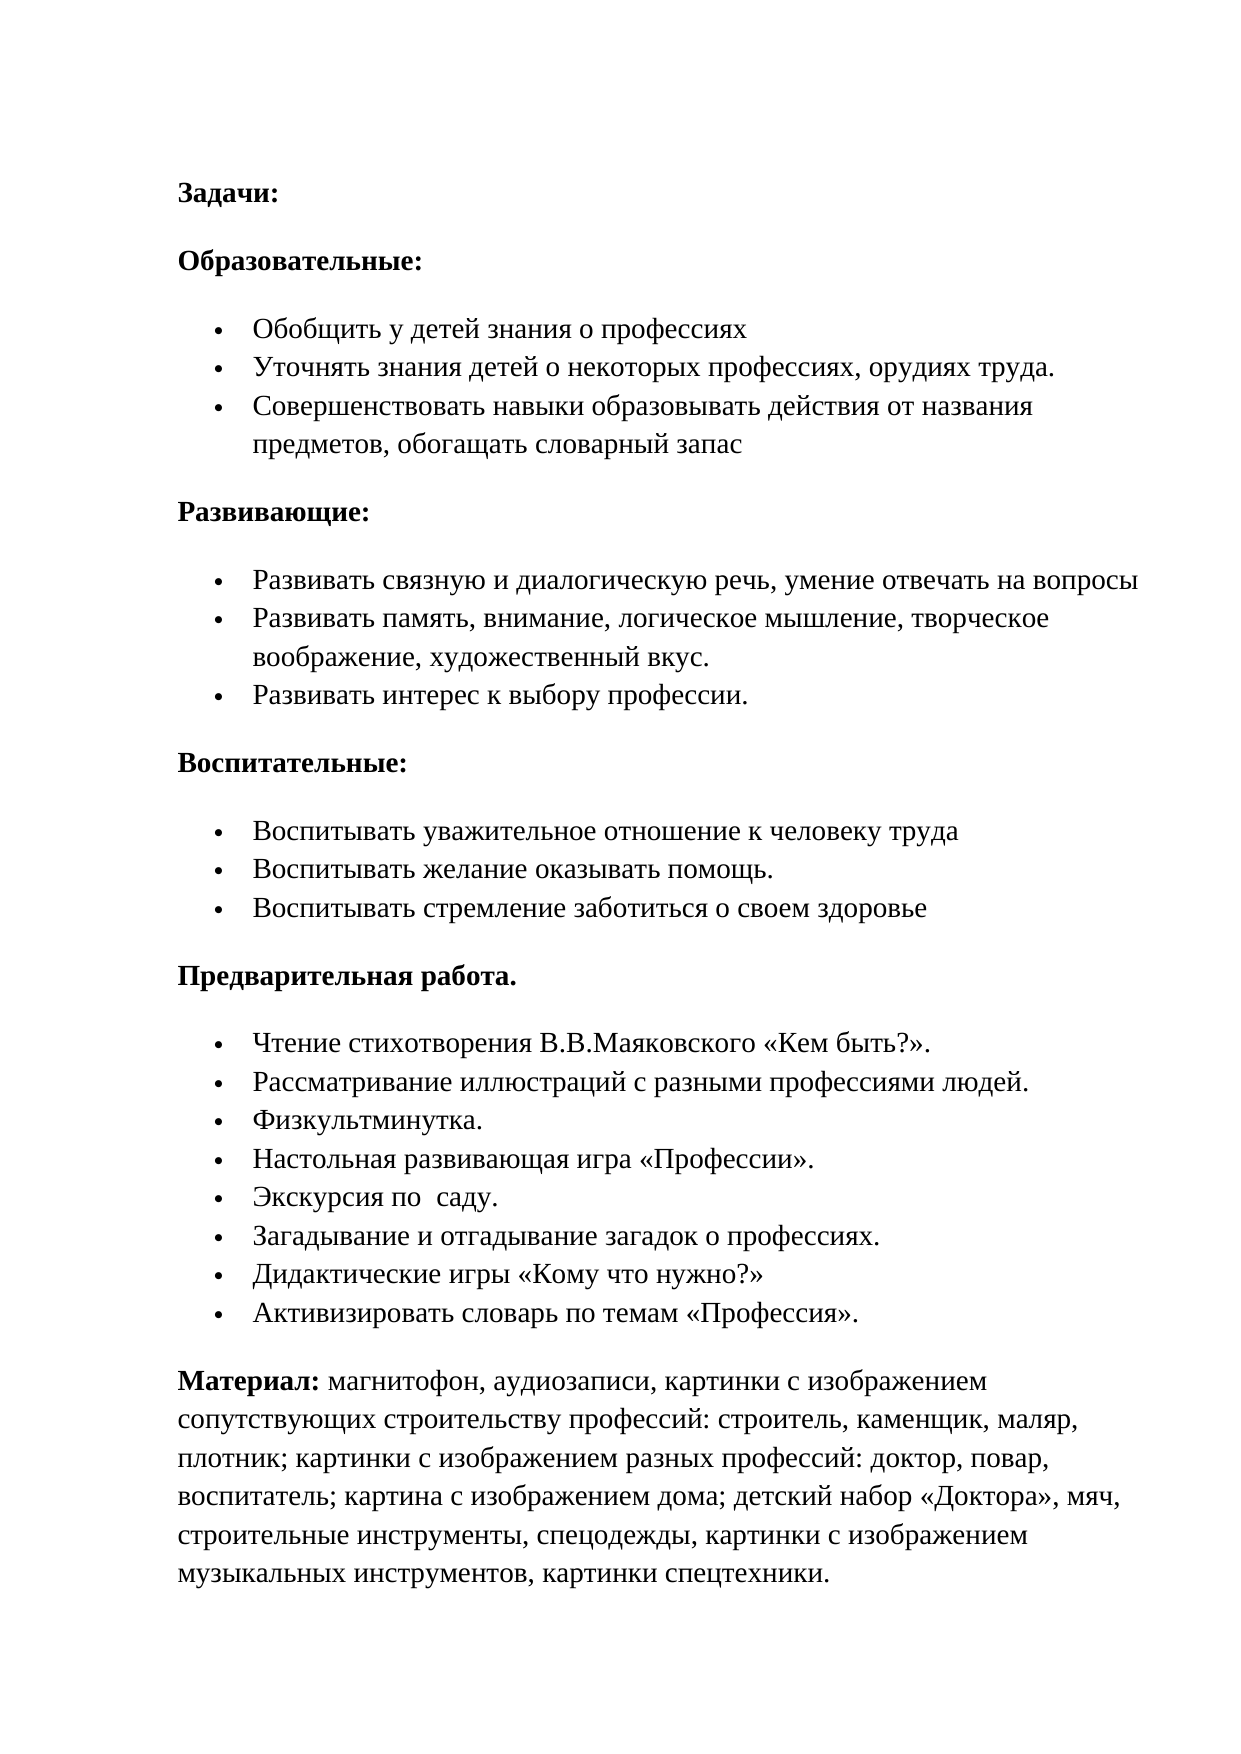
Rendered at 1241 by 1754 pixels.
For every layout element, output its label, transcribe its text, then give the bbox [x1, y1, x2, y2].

text Развивающие: [177, 494, 1152, 528]
list Загадывание и отгадывание загадок о профессиях. [215, 1218, 1152, 1252]
list Чтение стихотворения В.В.Маяковского «Кем быть?». [215, 1025, 1152, 1059]
list Обобщить у детей знания о профессиях [215, 311, 1152, 344]
text Задачи: [177, 175, 1152, 209]
list Совершенствовать навыки образовывать действия от названия предметов, обогащать словарный запас [215, 388, 1152, 460]
list Воспитывать уважительное отношение к человеку труда [215, 813, 1152, 846]
list Дидактические игры «Кому что нужно?» [215, 1257, 1152, 1290]
text Предварительная работа. [177, 958, 1152, 991]
list Экскурсия по саду. [215, 1179, 1152, 1213]
list Настольная развивающая игра «Профессии». [215, 1141, 1152, 1174]
list Уточнять знания детей о некоторых профессиях, орудиях труда. [215, 349, 1152, 383]
text Образовательные: [177, 243, 1152, 277]
list Воспитывать стремление заботиться о своем здоровье [215, 890, 1152, 923]
list Воспитывать желание оказывать помощь. [215, 851, 1152, 885]
text Воспитательные: [177, 745, 1152, 779]
list Активизировать словарь по темам «Профессия». [215, 1295, 1152, 1329]
list Развивать связную и диалогическую речь, умение отвечать на вопросы [215, 562, 1152, 595]
list Рассматривание иллюстраций с разными профессиями людей. [215, 1064, 1152, 1097]
list Физкультминутка. [215, 1102, 1152, 1136]
list Развивать память, внимание, логическое мышление, творческое воображение, художественный вкус. [215, 600, 1152, 672]
list Развивать интерес к выбору профессии. [215, 677, 1152, 711]
text Материал: магнитофон, аудиозаписи, картинки с изображением сопутствующих строительству профессий: строитель, каменщик, маляр, плотник; картинки с изображением разных профессий: доктор, повар, воспитатель; картина с изображением дома; детский набор «Доктора», мяч, строительные инструменты, спецодежды, картинки с изображением музыкальных инструментов, картинки спецтехники. [177, 1363, 1152, 1589]
